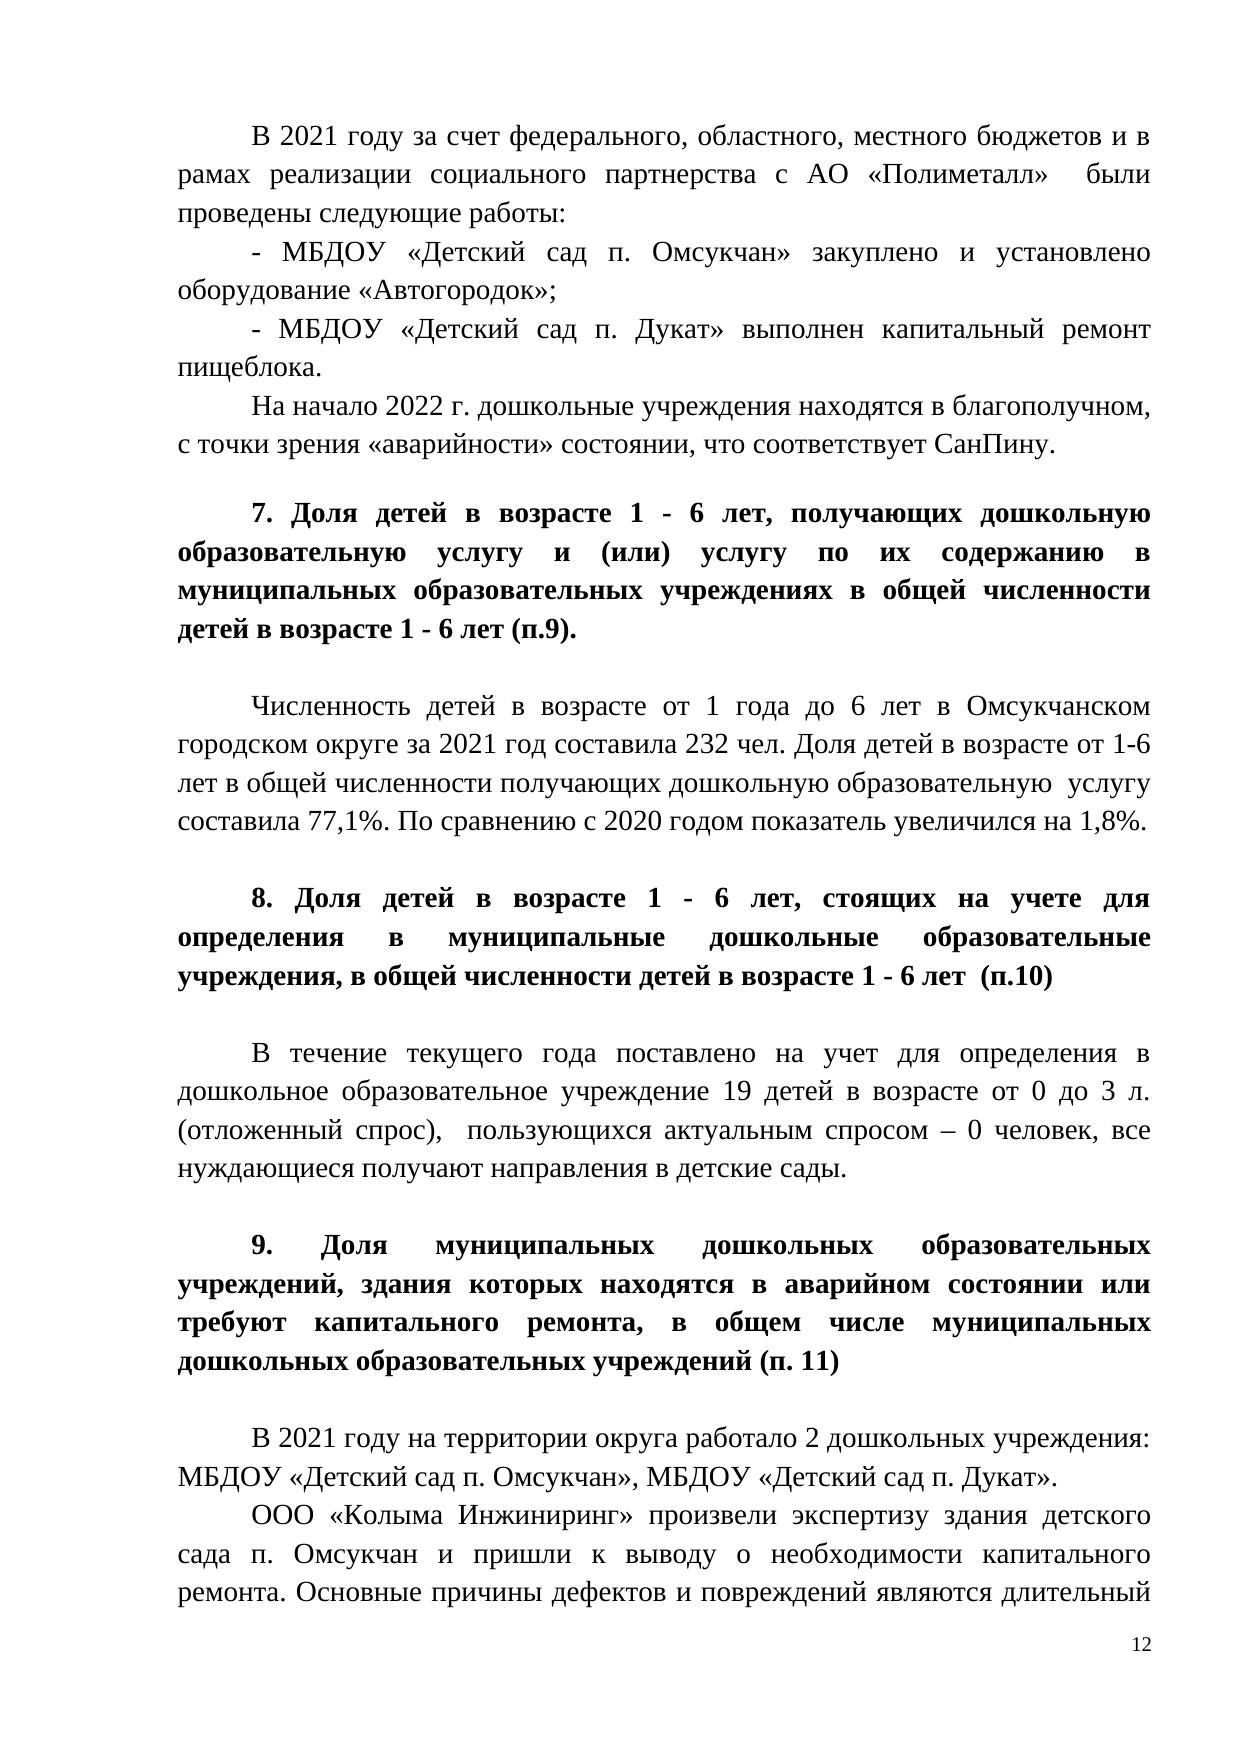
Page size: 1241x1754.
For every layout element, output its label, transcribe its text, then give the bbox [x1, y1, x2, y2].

text В 2021 году за счет федерального, областного, местного бюджетов и в рамах реализации социального партнерства с АО «Полиметалл» были проведены следующие работы: [177, 118, 1152, 229]
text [177, 1497, 1152, 1608]
text 9. Доля муниципальных дошкольных образовательных учреждений, здания которых находятся в аварийном состоянии или требуют капитального ремонта, в общем числе муниципальных дошкольных образовательных учреждений (п. 11) [177, 1227, 1152, 1377]
text 8. Доля детей в возрасте 1 - 6 лет, стоящих на учете для определения в муниципальные дошкольные образовательные учреждения, в общей численности детей в возрасте 1 - 6 лет (п.10) [177, 881, 1152, 991]
text В течение текущего года поставлено на учет для определения в дошкольное образовательное учреждение 19 детей в возрасте от 0 до 3 л. (отложенный спрос), пользующихся актуальным спросом – 0 человек, все нуждающиеся получают направления в детские сады. [177, 1035, 1152, 1184]
text На начало 2022 г. дошкольные учреждения находятся в благополучном, с точки зрения «аварийности» состоянии, что соответствует СанПину. [177, 388, 1152, 460]
text - МБДОУ «Детский сад п. Дукат» выполнен капитальный ремонт пищеблока. [177, 311, 1152, 383]
text 7. Доля детей в возрасте 1 - 6 лет, получающих дошкольную образовательную услугу и (или) услугу по их содержанию в муниципальных образовательных учреждениях в общей численности детей в возрасте 1 - 6 лет (п.9). [177, 495, 1152, 644]
text - МБДОУ «Детский сад п. Омсукчан» закуплено и установлено оборудование «Автогородок»; [177, 234, 1152, 306]
text В 2021 году на территории округа работало 2 дошкольных учреждения: МБДОУ «Детский сад п. Омсукчан», МБДОУ «Детский сад п. Дукат». [177, 1420, 1152, 1492]
text Численность детей в возрасте от 1 года до 6 лет в Омсукчанском городском округе за 2021 год составила 232 чел. Доля детей в возрасте от 1-6 лет в общей численности получающих дошкольную образовательную услугу составила 77,1%. По сравнению с 2020 годом показатель увеличился на 1,8%. [177, 688, 1152, 837]
